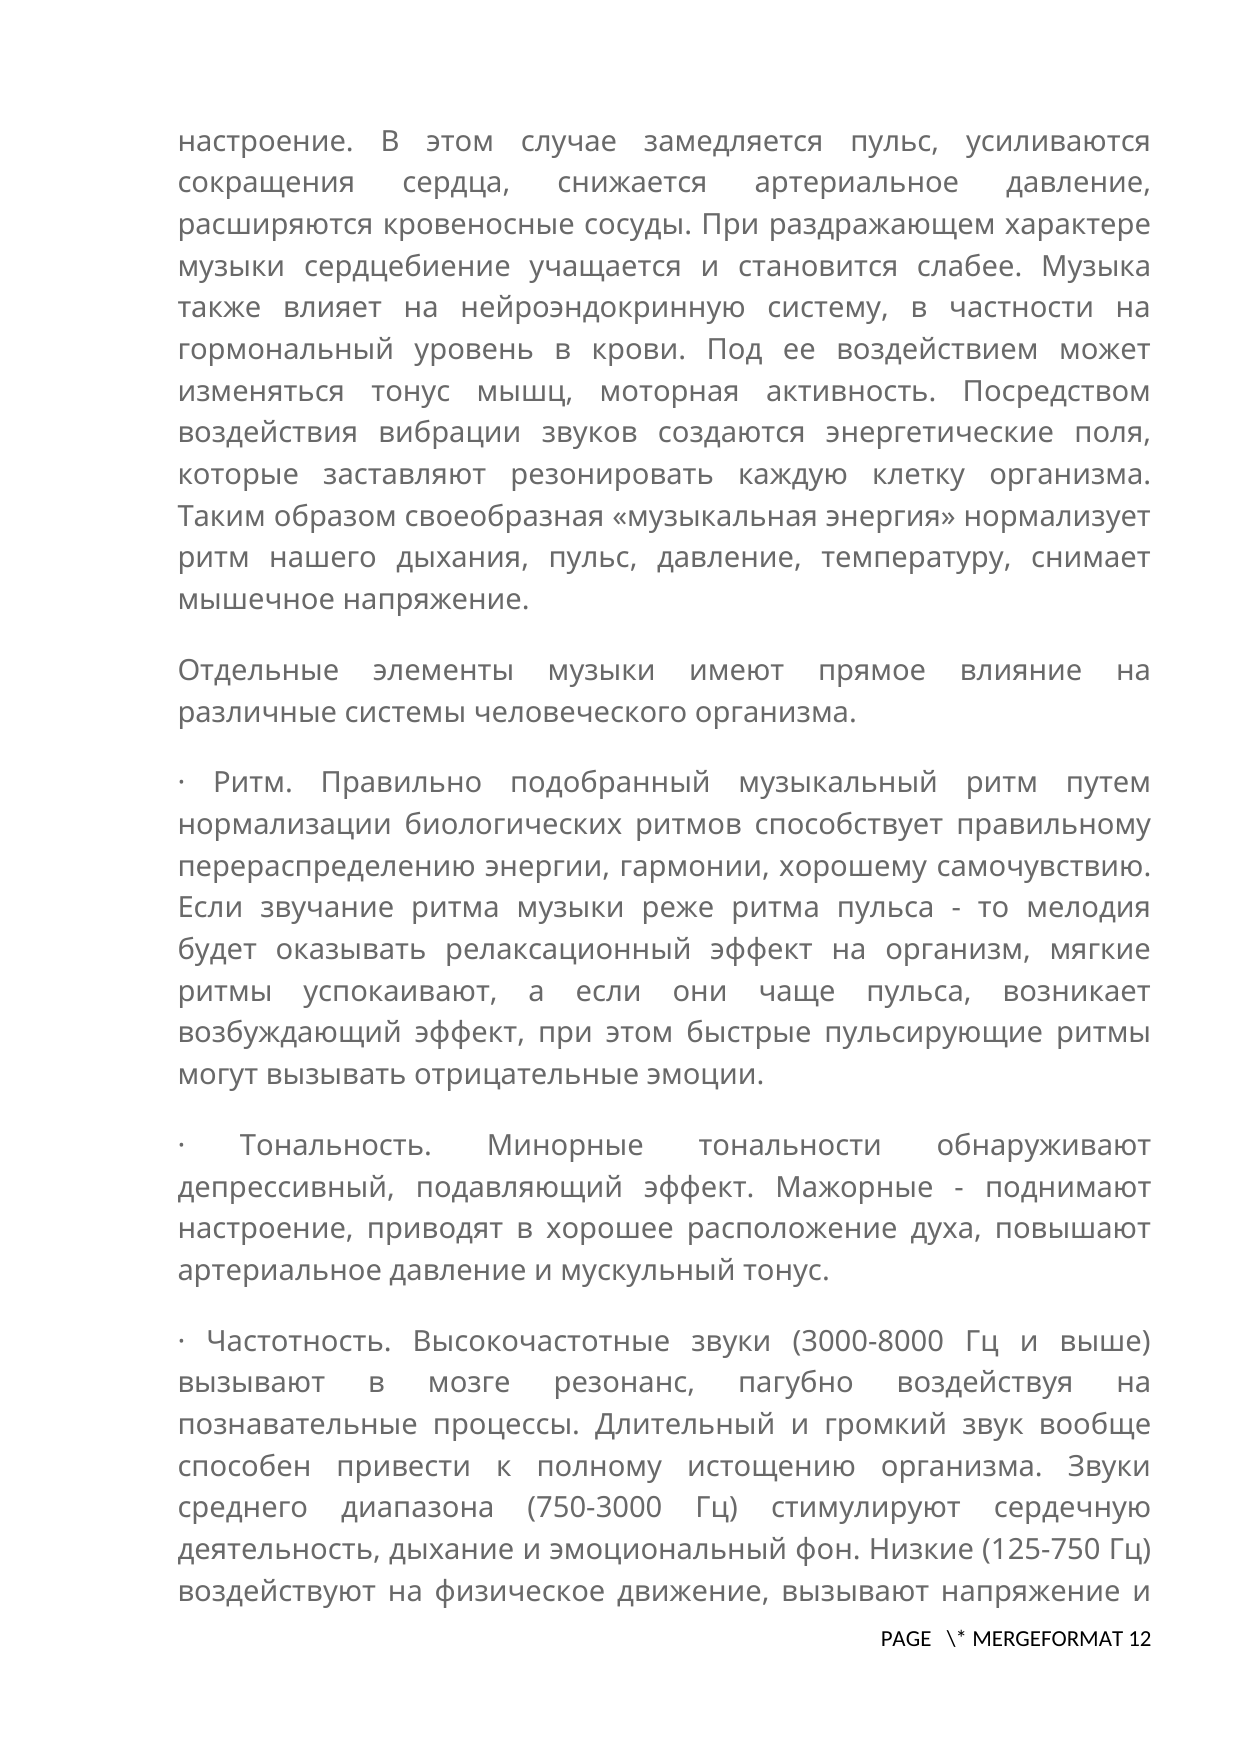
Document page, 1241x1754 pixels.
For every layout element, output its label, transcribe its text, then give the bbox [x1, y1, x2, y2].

text Отдельные элементы музыки имеют прямое влияние на различные системы человеческого организма. [177, 647, 1152, 731]
text · Тональность. Минорные тональности обнаруживают депрессивный, подавляющий эффект. Мажорные - поднимают настроение, приводят в хорошее расположение духа, повышают артериальное давление и мускульный тонус. [177, 1122, 1152, 1289]
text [177, 1318, 1152, 1610]
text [177, 118, 1152, 618]
text · Ритм. Правильно подобранный музыкальный ритм путем нормализации биологических ритмов способствует правильному перераспределению энергии, гармонии, хорошему самочувствию. Если звучание ритма музыки реже ритма пульса - то мелодия будет оказывать релаксационный эффект на организм, мягкие ритмы успокаивают, а если они чаще пульса, возникает возбуждающий эффект, при этом быстрые пульсирующие ритмы могут вызывать отрицательные эмоции. [177, 760, 1152, 1093]
